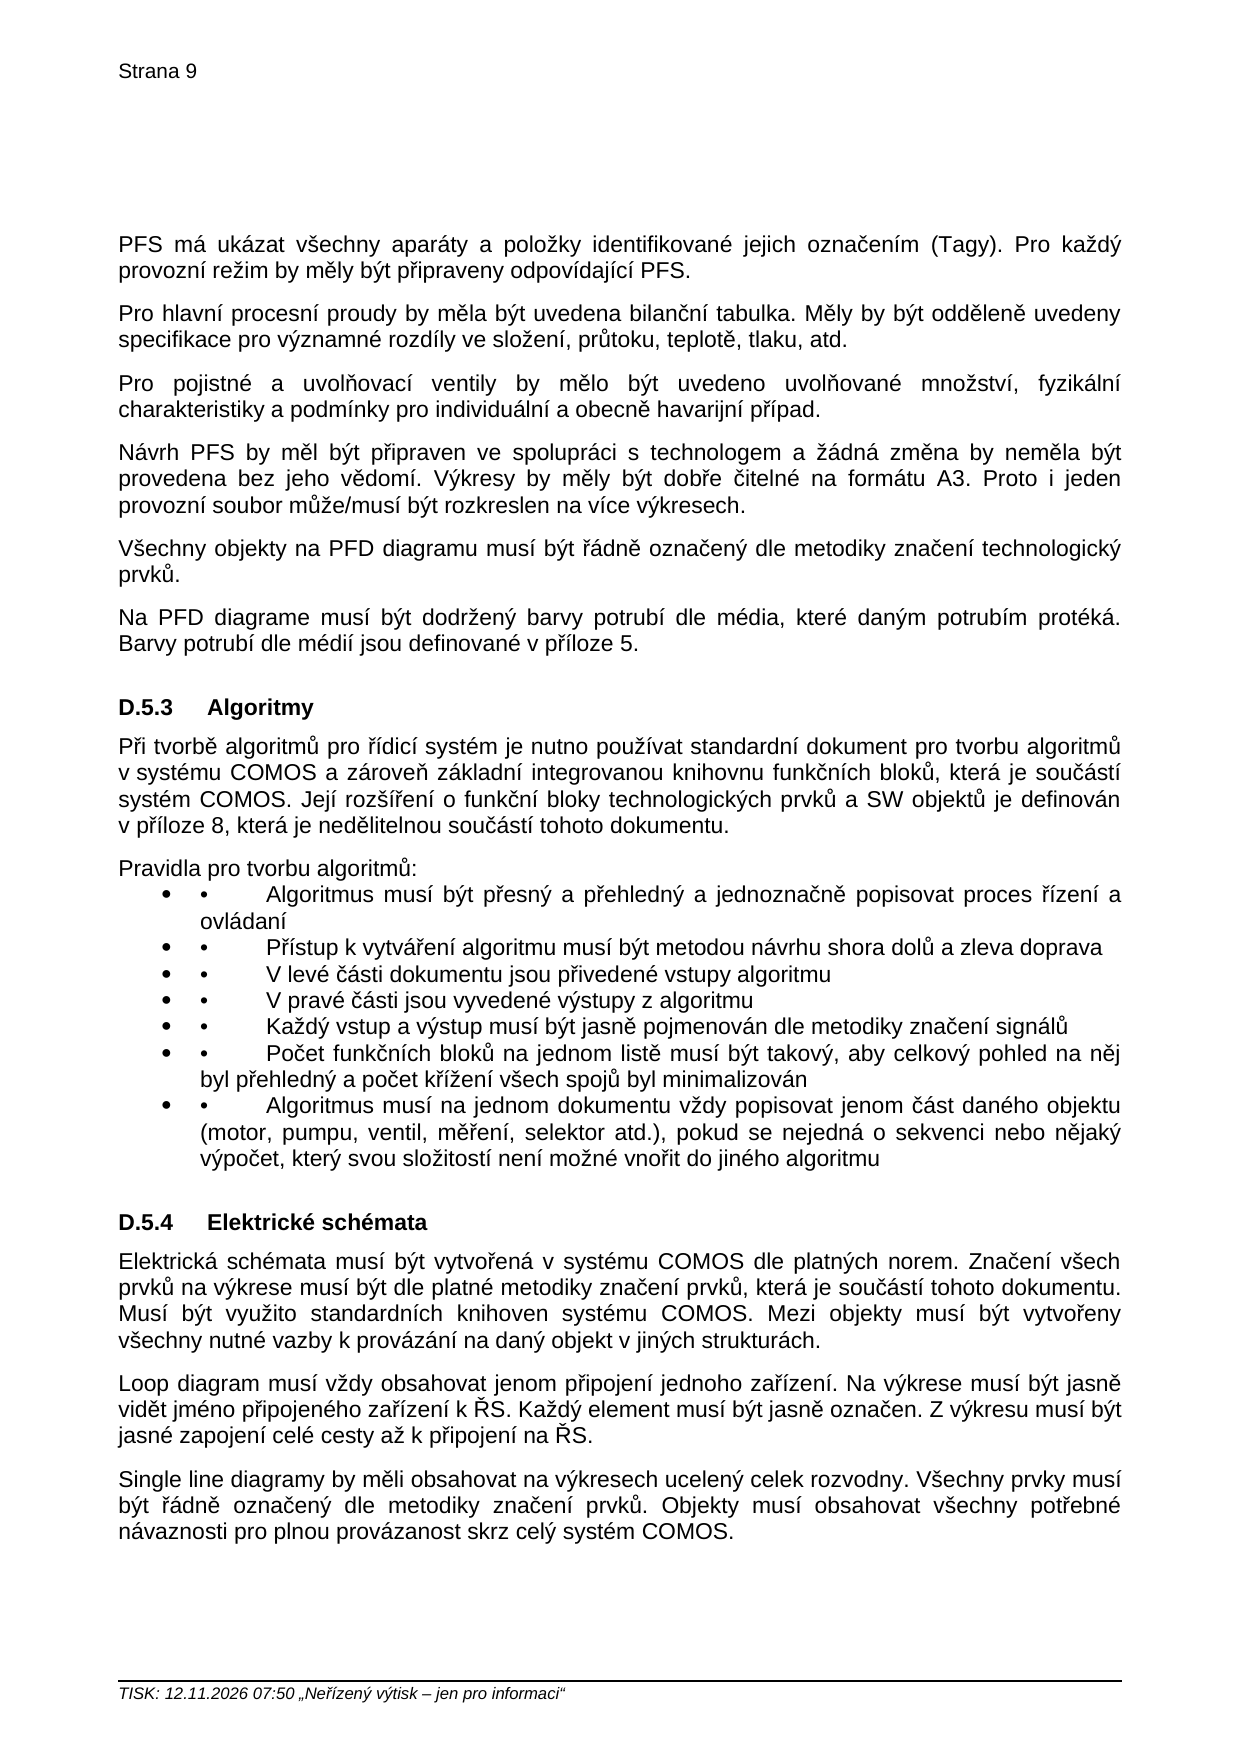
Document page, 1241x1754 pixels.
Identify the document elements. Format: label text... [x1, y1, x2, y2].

text • Přístup k vytváření algoritmu musí být metodou návrhu shora dolů a zleva doprava [162, 934, 1122, 961]
text • Algoritmus musí být přesný a přehledný a jednoznačně popisovat proces řízení a ovládaní [162, 881, 1122, 934]
text • Každý vstup a výstup musí být jasně pojmenován dle metodiky značení signálů [162, 1013, 1122, 1039]
text • Počet funkčních bloků na jednom listě musí být takový, aby celkový pohled na něj byl přehledný a počet křížení všech spojů byl minimalizován [162, 1039, 1122, 1092]
text • Algoritmus musí na jednom dokumentu vždy popisovat jenom část daného objektu (motor, pumpu, ventil, měření, selektor atd.), pokud se nejedná o sekvenci nebo nějaký výpočet, který svou složitostí není možné vnořit do jiného algoritmu [162, 1092, 1122, 1171]
text • V pravé části jsou vyvedené výstupy z algoritmu [162, 987, 1122, 1013]
text Single line diagramy by měli obsahovat na výkresech ucelený celek rozvodny. Všechny prvky musí být řádně označený dle metodiky značení prvků. Objekty musí obsahovat všechny potřebné návaznosti pro plnou provázanost skrz celý systém COMOS. [118, 1466, 1122, 1544]
text Algoritmy [118, 694, 1122, 721]
text Návrh PFS by měl být připraven ve spolupráci s technologem a žádná změna by neměla být provedena bez jeho vědomí. Výkresy by měly být dobře čitelné na formátu A3. Proto i jeden provozní soubor může/musí být rozkreslen na více výkresech. [118, 439, 1122, 518]
text • V levé části dokumentu jsou přivedené vstupy algoritmu [162, 961, 1122, 987]
text Elektrické schémata [118, 1209, 1122, 1235]
text Pro hlavní procesní proudy by měla být uvedena bilanční tabulka. Měly by být odděleně uvedeny specifikace pro významné rozdíly ve složení, průtoku, teplotě, tlaku, atd. [118, 300, 1122, 353]
text PFS má ukázat všechny aparáty a položky identifikované jejich označením (Tagy). Pro každý provozní režim by měly být připraveny odpovídající PFS. [118, 231, 1122, 283]
text Pro pojistné a uvolňovací ventily by mělo být uvedeno uvolňované množství, fyzikální charakteristiky a podmínky pro individuální a obecně havarijní případ. [118, 369, 1122, 422]
text Na PFD diagrame musí být dodržený barvy potrubí dle média, které daným potrubím protéká. Barvy potrubí dle médií jsou definované v příloze 5. [118, 604, 1122, 657]
text Loop diagram musí vždy obsahovat jenom připojení jednoho zařízení. Na výkrese musí být jasně vidět jméno připojeného zařízení k ŘS. Každý element musí být jasně označen. Z výkresu musí být jasné zapojení celé cesty až k připojení na ŘS. [118, 1370, 1122, 1449]
text Elektrická schémata musí být vytvořená v systému COMOS dle platných norem. Značení všech prvků na výkrese musí být dle platné metodiky značení prvků, která je součástí tohoto dokumentu. Musí být využito standardních knihoven systému COMOS. Mezi objekty musí být vytvořeny všechny nutné vazby k provázání na daný objekt v jiných strukturách. [118, 1248, 1122, 1353]
text Při tvorbě algoritmů pro řídicí systém je nutno používat standardní dokument pro tvorbu algoritmů v systému COMOS a zároveň základní integrovanou knihovnu funkčních bloků, která je součástí systém COMOS. Její rozšíření o funkční bloky technologických prvků a SW objektů je definován v příloze 8, která je nedělitelnou součástí tohoto dokumentu. [118, 733, 1122, 838]
text Všechny objekty na PFD diagramu musí být řádně označený dle metodiky značení technologický prvků. [118, 534, 1122, 587]
text Pravidla pro tvorbu algoritmů: [118, 855, 1122, 881]
